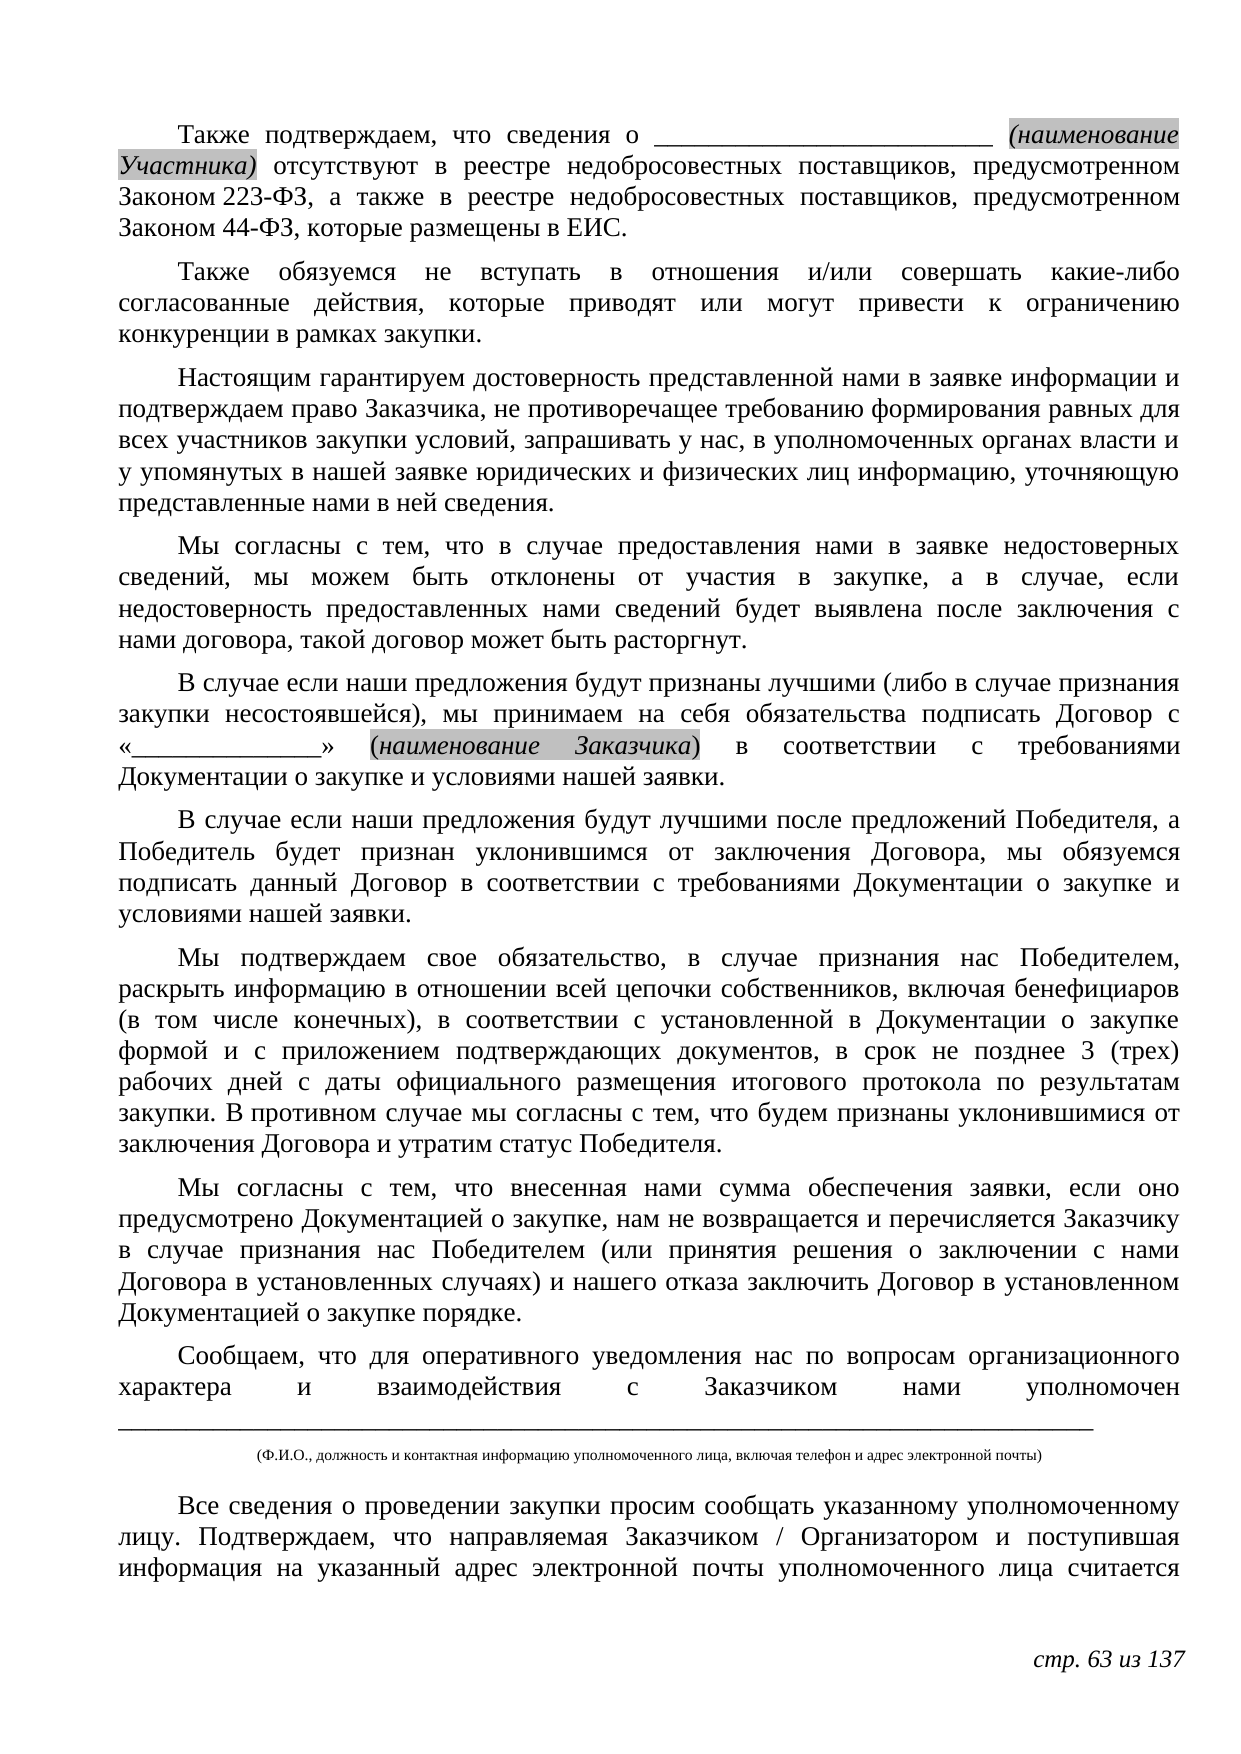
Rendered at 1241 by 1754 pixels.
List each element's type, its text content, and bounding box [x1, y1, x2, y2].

text Мы согласны с тем, что внесенная нами сумма обеспечения заявки, если оно предусмотрено Документацией о закупке, нам не возвращается и перечисляется Заказчику в случае признания нас Победителем (или принятия решения о заключении с нами Договора в установленных случаях) и нашего отказа заключить Договор в установленном Документацией о закупке порядке. [118, 1171, 1181, 1327]
text Мы согласны с тем, что в случае предоставления нами в заявке недостоверных сведений, мы можем быть отклонены от участия в закупке, а в случае, если недостоверность предоставленных нами сведений будет выявлена после заключения с нами договора, такой договор может быть расторгнут. [118, 529, 1181, 654]
text (Ф.И.О., должность и контактная информацию уполномоченного лица, включая телефон и адрес электронной почты) [118, 1445, 1181, 1476]
text В случае если наши предложения будут признаны лучшими (либо в случае признания закупки несостоявшейся), мы принимаем на себя обязательства подписать Договор с «______________» (наименование Заказчика) в соответствии с требованиями Документации о закупке и условиями нашей заявки. [118, 666, 1181, 791]
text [118, 1489, 1181, 1582]
text Также подтверждаем, что сведения о _________________________ (наименование Участника) отсутствуют в реестре недобросовестных поставщиков, предусмотренном Законом 223-ФЗ, а также в реестре недобросовестных поставщиков, предусмотренном Законом 44-ФЗ, которые размещены в ЕИС. [118, 118, 1181, 243]
text Сообщаем, что для оперативного уведомления нас по вопросам организационного характера и взаимодействия с Заказчиком нами уполномочен ________________________________________________________________________ [118, 1339, 1181, 1433]
text Также обязуемся не вступать в отношения и/или совершать какие-либо согласованные действия, которые приводят или могут привести к ограничению конкуренции в рамках закупки. [118, 255, 1181, 349]
text Настоящим гарантируем достоверность представленной нами в заявке информации и подтверждаем право Заказчика, не противоречащее требованию формирования равных для всех участников закупки условий, запрашивать у нас, в уполномоченных органах власти и у упомянутых в нашей заявке юридических и физических лиц информацию, уточняющую представленные нами в ней сведения. [118, 361, 1181, 517]
text В случае если наши предложения будут лучшими после предложений Победителя, а Победитель будет признан уклонившимся от заключения Договора, мы обязуемся подписать данный Договор в соответствии с требованиями Документации о закупке и условиями нашей заявки. [118, 803, 1181, 928]
text Мы подтверждаем свое обязательство, в случае признания нас Победителем, раскрыть информацию в отношении всей цепочки собственников, включая бенефициаров (в том числе конечных), в соответствии с установленной в Документации о закупке формой и с приложением подтверждающих документов, в срок не позднее 3 (трех) рабочих дней с даты официального размещения итогового протокола по результатам закупки. В противном случае мы согласны с тем, что будем признаны уклонившимися от заключения Договора и утратим статус Победителя. [118, 941, 1181, 1159]
